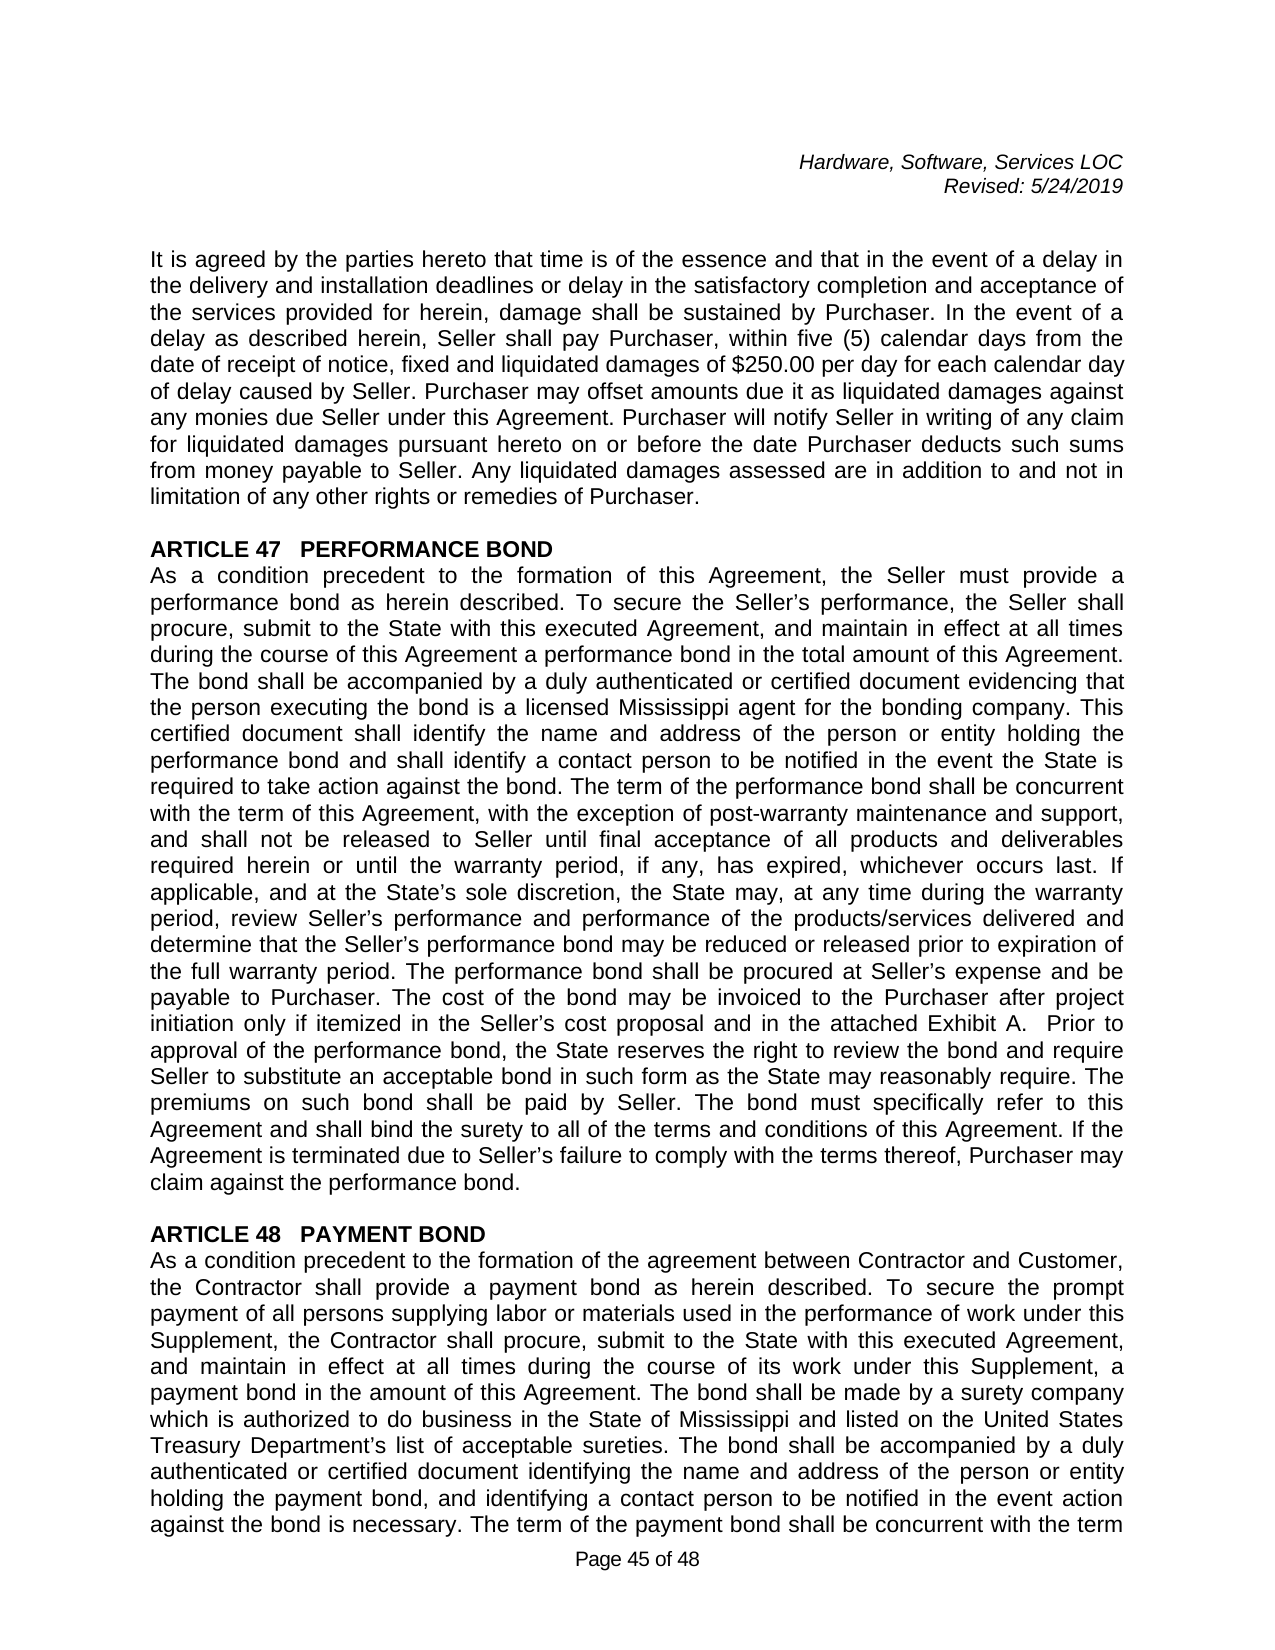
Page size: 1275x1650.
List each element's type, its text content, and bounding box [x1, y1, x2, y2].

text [150, 1247, 1125, 1537]
text ARTICLE 48 PAYMENT BOND [150, 1221, 1125, 1247]
text ARTICLE 47 PERFORMANCE BOND [150, 536, 1125, 562]
text It is agreed by the parties hereto that time is of the essence and that in the event of a delay in the delivery and installation deadlines or delay in the satisfactory completion and acceptance of the services provided for herein, damage shall be sustained by Purchaser. In the event of a delay as described herein, Seller shall pay Purchaser, within five (5) calendar days from the date of receipt of notice, fixed and liquidated damages of $250.00 per day for each calendar day of delay caused by Seller. Purchaser may offset amounts due it as liquidated damages against any monies due Seller under this Agreement. Purchaser will notify Seller in writing of any claim for liquidated damages pursuant hereto on or before the date Purchaser deducts such sums from money payable to Seller. Any liquidated damages assessed are in addition to and not in limitation of any other rights or remedies of Purchaser. [150, 246, 1125, 509]
text As a condition precedent to the formation of this Agreement, the Seller must provide a performance bond as herein described. To secure the Seller’s performance, the Seller shall procure, submit to the State with this executed Agreement, and maintain in effect at all times during the course of this Agreement a performance bond in the total amount of this Agreement. The bond shall be accompanied by a duly authenticated or certified document evidencing that the person executing the bond is a licensed Mississippi agent for the bonding company. This certified document shall identify the name and address of the person or entity holding the performance bond and shall identify a contact person to be notified in the event the State is required to take action against the bond. The term of the performance bond shall be concurrent with the term of this Agreement, with the exception of post-warranty maintenance and support, and shall not be released to Seller until final acceptance of all products and deliverables required herein or until the warranty period, if any, has expired, whichever occurs last. If applicable, and at the State’s sole discretion, the State may, at any time during the warranty period, review Seller’s performance and performance of the products/services delivered and determine that the Seller’s performance bond may be reduced or released prior to expiration of the full warranty period. The performance bond shall be procured at Seller’s expense and be payable to Purchaser. The cost of the bond may be invoiced to the Purchaser after project initiation only if itemized in the Seller’s cost proposal and in the attached Exhibit A. Prior to approval of the performance bond, the State reserves the right to review the bond and require Seller to substitute an acceptable bond in such form as the State may reasonably require. The premiums on such bond shall be paid by Seller. The bond must specifically refer to this Agreement and shall bind the surety to all of the terms and conditions of this Agreement. If the Agreement is terminated due to Seller’s failure to comply with the terms thereof, Purchaser may claim against the performance bond. [150, 562, 1125, 1195]
